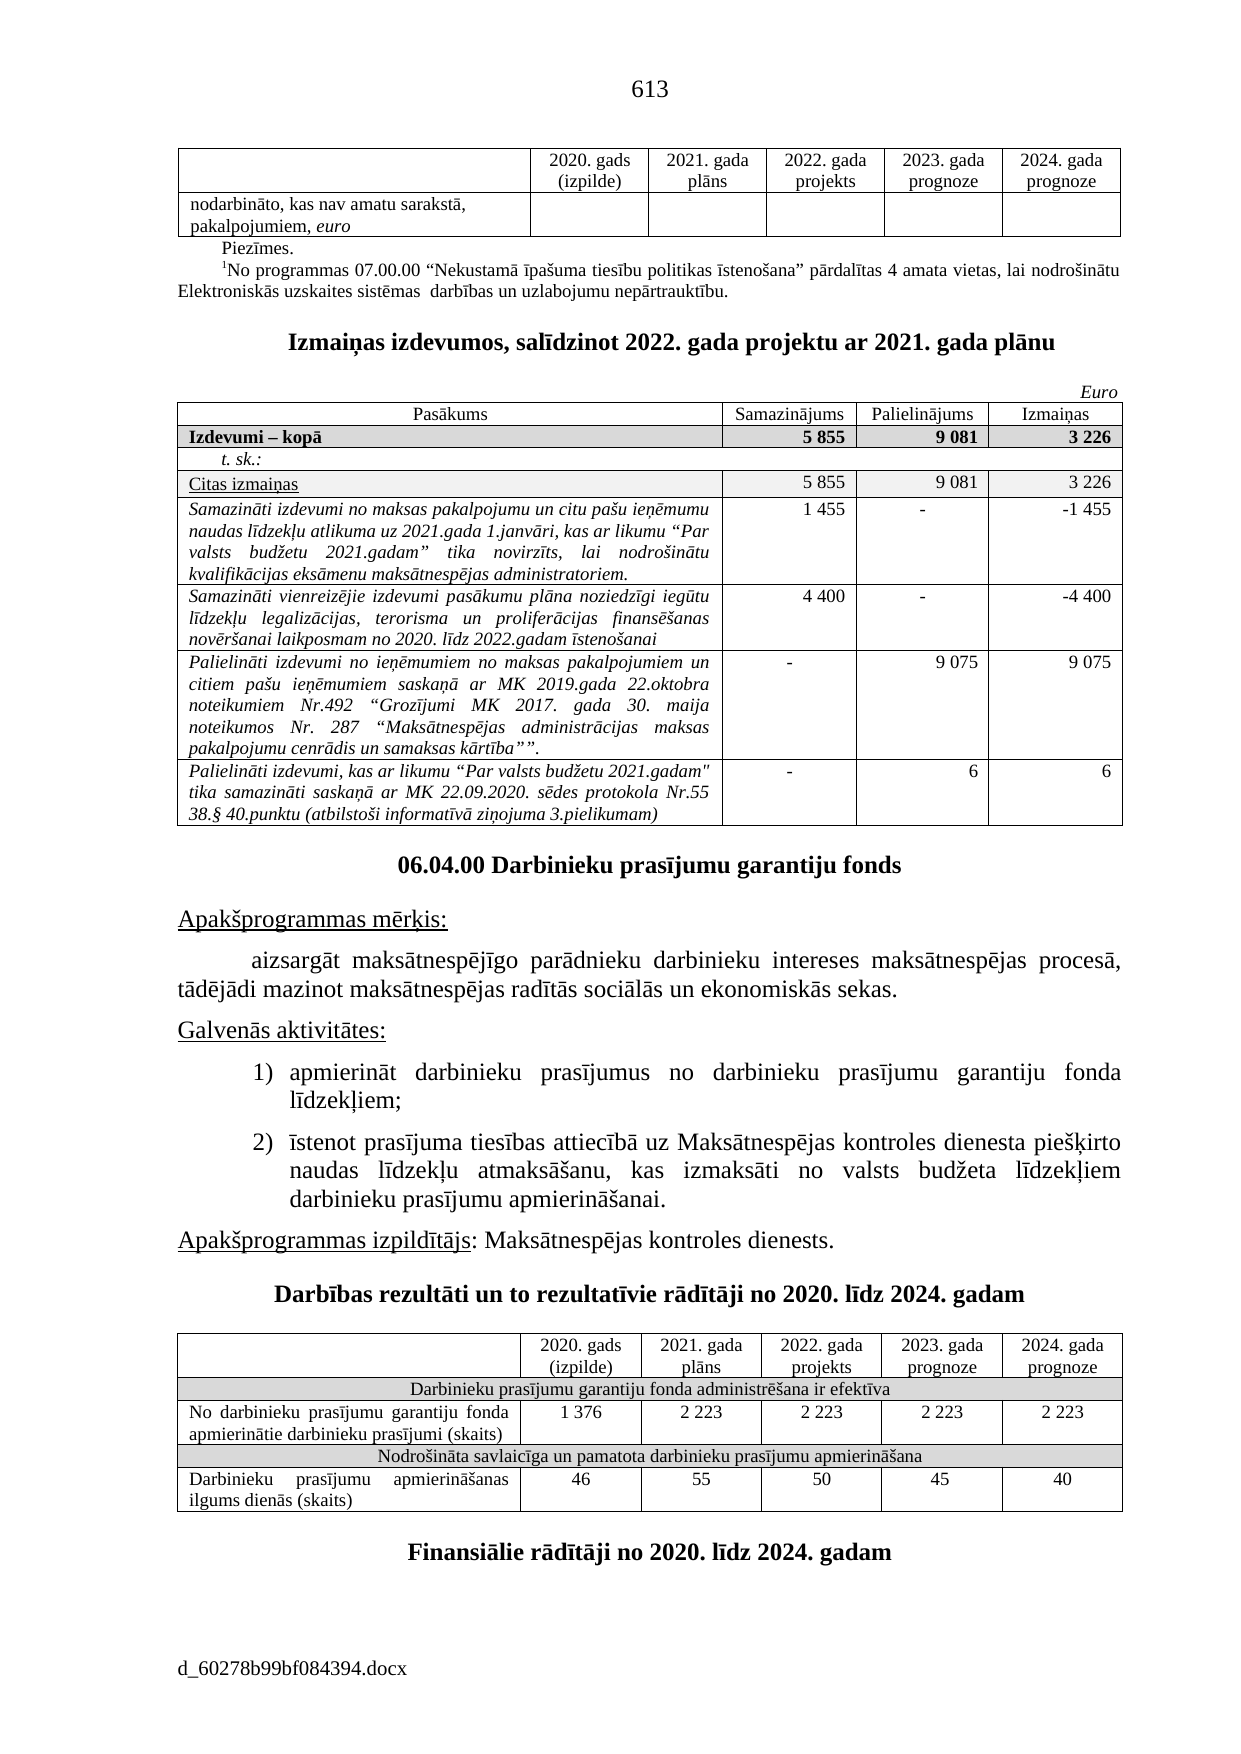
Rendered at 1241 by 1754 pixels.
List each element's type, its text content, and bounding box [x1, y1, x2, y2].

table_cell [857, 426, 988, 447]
text Darbības rezultāti un to rezultatīvie rādītāji no 2020. līdz 2024. gadam [177, 1279, 1122, 1308]
text Finansiālie rādītāji no 2020. līdz 2024. gadam [177, 1537, 1122, 1566]
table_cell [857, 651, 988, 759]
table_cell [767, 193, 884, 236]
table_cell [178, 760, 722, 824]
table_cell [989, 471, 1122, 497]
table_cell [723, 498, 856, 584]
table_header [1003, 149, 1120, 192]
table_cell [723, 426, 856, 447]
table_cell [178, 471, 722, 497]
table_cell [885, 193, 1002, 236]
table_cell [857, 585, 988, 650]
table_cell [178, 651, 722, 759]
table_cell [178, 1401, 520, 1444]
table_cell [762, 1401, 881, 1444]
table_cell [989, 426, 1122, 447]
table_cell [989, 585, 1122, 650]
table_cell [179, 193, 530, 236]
text Galvenās aktivitātes: [177, 1016, 1122, 1044]
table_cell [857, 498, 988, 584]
text Apakšprogrammas izpildītājs: Maksātnespējas kontroles dienests. [177, 1226, 1122, 1254]
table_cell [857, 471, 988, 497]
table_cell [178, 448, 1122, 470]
text Apakšprogrammas mērķis: [177, 904, 1122, 933]
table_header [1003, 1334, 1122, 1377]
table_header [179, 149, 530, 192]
text Euro [1002, 381, 1122, 402]
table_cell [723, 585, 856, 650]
list īstenot prasījuma tiesības attiecībā uz Maksātnespējas kontroles dienesta piešķirto naudas līdzekļu atmaksāšanu, kas izmaksāti no valsts budžeta līdzekļiem darbinieku prasījumu apmierināšanai. [252, 1127, 1122, 1213]
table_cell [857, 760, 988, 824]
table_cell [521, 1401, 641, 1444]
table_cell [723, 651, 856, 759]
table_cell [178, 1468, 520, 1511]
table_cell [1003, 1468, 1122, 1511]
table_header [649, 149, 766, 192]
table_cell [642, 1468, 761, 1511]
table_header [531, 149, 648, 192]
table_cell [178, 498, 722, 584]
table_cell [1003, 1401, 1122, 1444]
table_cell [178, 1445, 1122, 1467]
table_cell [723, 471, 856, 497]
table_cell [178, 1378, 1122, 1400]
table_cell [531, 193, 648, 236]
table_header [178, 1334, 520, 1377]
text Izmaiņas izdevumos, salīdzinot 2022. gada projektu ar 2021. gada plānu [177, 327, 1122, 356]
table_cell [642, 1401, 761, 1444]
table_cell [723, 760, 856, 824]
list apmierināt darbinieku prasījumus no darbinieku prasījumu garantiju fonda līdzekļiem; [252, 1057, 1122, 1114]
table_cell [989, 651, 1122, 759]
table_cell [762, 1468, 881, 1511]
text aizsargāt maksātnespējīgo parādnieku darbinieku intereses maksātnespējas procesā, tādējādi mazinot maksātnespējas radītās sociālās un ekonomiskās sekas. [177, 946, 1122, 1003]
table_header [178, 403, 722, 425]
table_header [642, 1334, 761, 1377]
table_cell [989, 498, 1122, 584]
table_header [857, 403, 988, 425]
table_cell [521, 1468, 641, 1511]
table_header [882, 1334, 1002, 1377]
text 1No programmas 07.00.00 “Nekustamā īpašuma tiesību politikas īstenošana” pārdalītas 4 amata vietas, lai nodrošinātu Elektroniskās uzskaites sistēmas darbības un uzlabojumu nepārtrauktību. [177, 259, 1122, 302]
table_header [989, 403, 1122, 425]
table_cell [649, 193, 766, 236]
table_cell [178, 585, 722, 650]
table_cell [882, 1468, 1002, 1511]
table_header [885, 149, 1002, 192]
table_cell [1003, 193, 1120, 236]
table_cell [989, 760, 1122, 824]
text 06.04.00 Darbinieku prasījumu garantiju fonds [177, 851, 1122, 879]
text Piezīmes. [177, 237, 1122, 259]
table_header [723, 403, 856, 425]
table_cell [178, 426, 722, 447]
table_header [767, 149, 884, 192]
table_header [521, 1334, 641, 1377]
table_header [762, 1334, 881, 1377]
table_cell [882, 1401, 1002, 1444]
